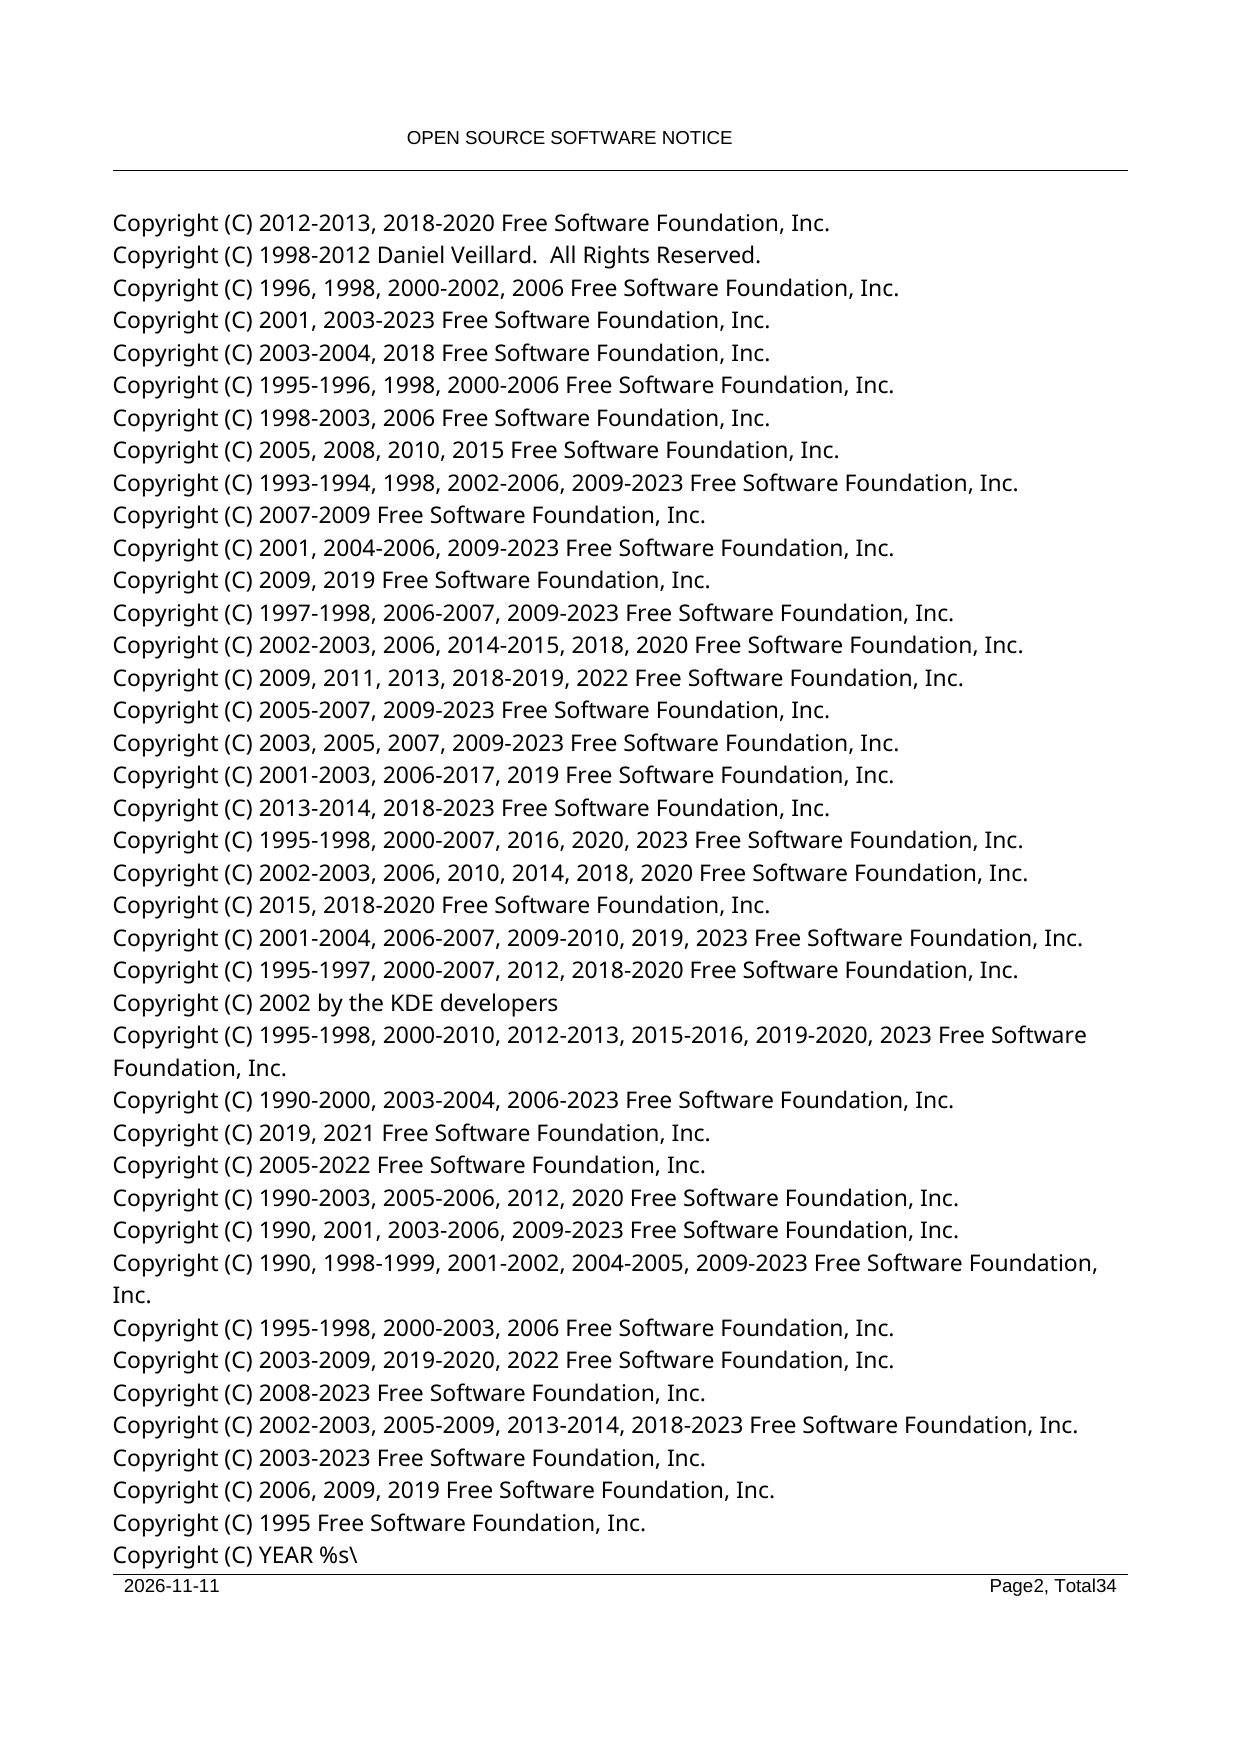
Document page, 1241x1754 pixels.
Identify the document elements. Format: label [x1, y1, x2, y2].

text [112, 206, 1128, 1571]
